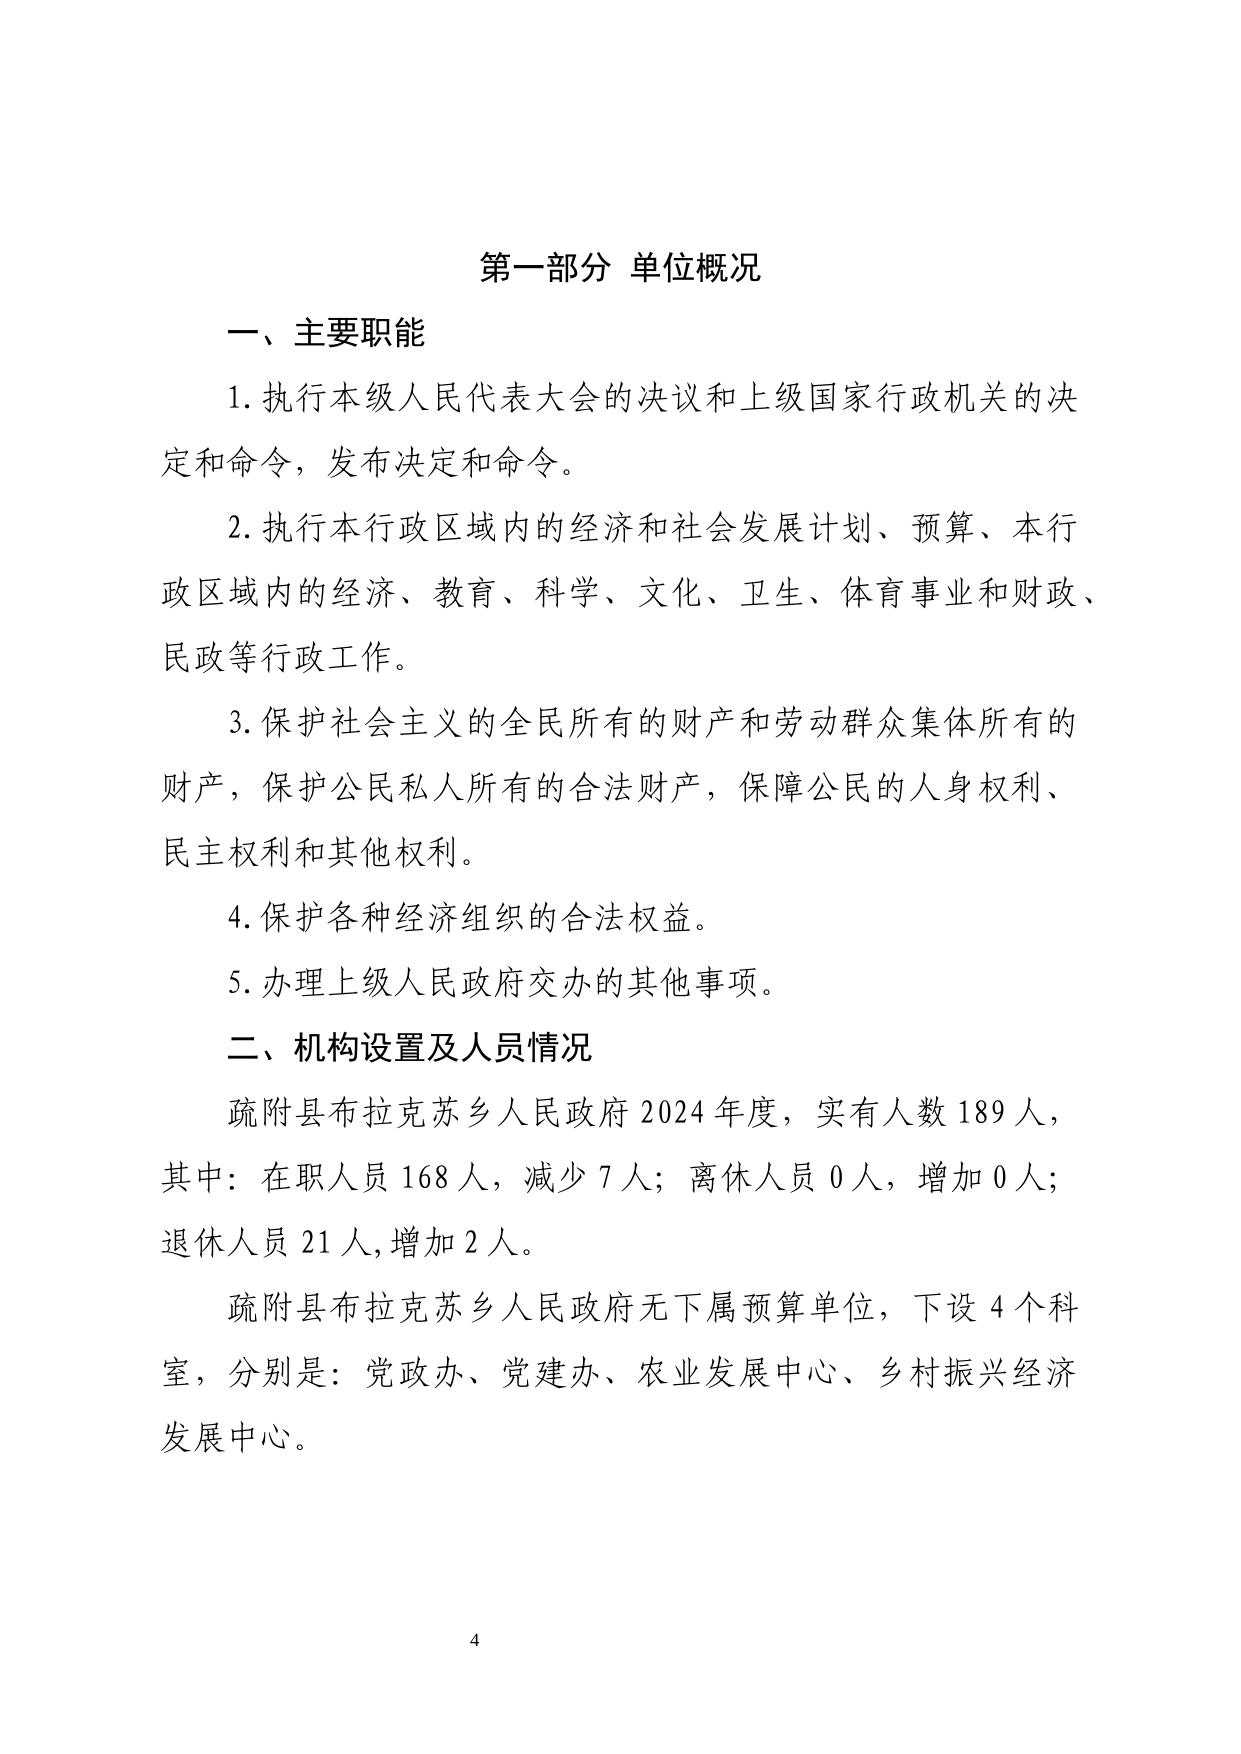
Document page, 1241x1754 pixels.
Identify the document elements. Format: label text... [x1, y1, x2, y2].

text 4.保护各种经济组织的合法权益。 [159, 883, 1081, 948]
text 疏附县布拉克苏乡人民政府无下属预算单位，下设4个科室，分别是：党政办、党建办、农业发展中心、乡村振兴经济发展中心。 [159, 1273, 1081, 1468]
text 第一部分 单位概况 [159, 233, 1081, 298]
text 5.办理上级人民政府交办的其他事项。 [159, 948, 1081, 1013]
text 二、机构设置及人员情况 [159, 1013, 1081, 1078]
text 1.执行本级人民代表大会的决议和上级国家行政机关的决定和命令，发布决定和命令。 [159, 363, 1081, 493]
text 2.执行本行政区域内的经济和社会发展计划、预算、本行政区域内的经济、教育、科学、文化、卫生、体育事业和财政、民政等行政工作。 [159, 493, 1081, 688]
text 一、主要职能 [159, 298, 1081, 363]
text 3.保护社会主义的全民所有的财产和劳动群众集体所有的财产，保护公民私人所有的合法财产，保障公民的人身权利、民主权利和其他权利。 [159, 688, 1081, 883]
text 疏附县布拉克苏乡人民政府2024年度，实有人数189人，其中：在职人员168人，减少7人；离休人员0人，增加0人；退休人员21人,增加2人。 [159, 1078, 1081, 1273]
